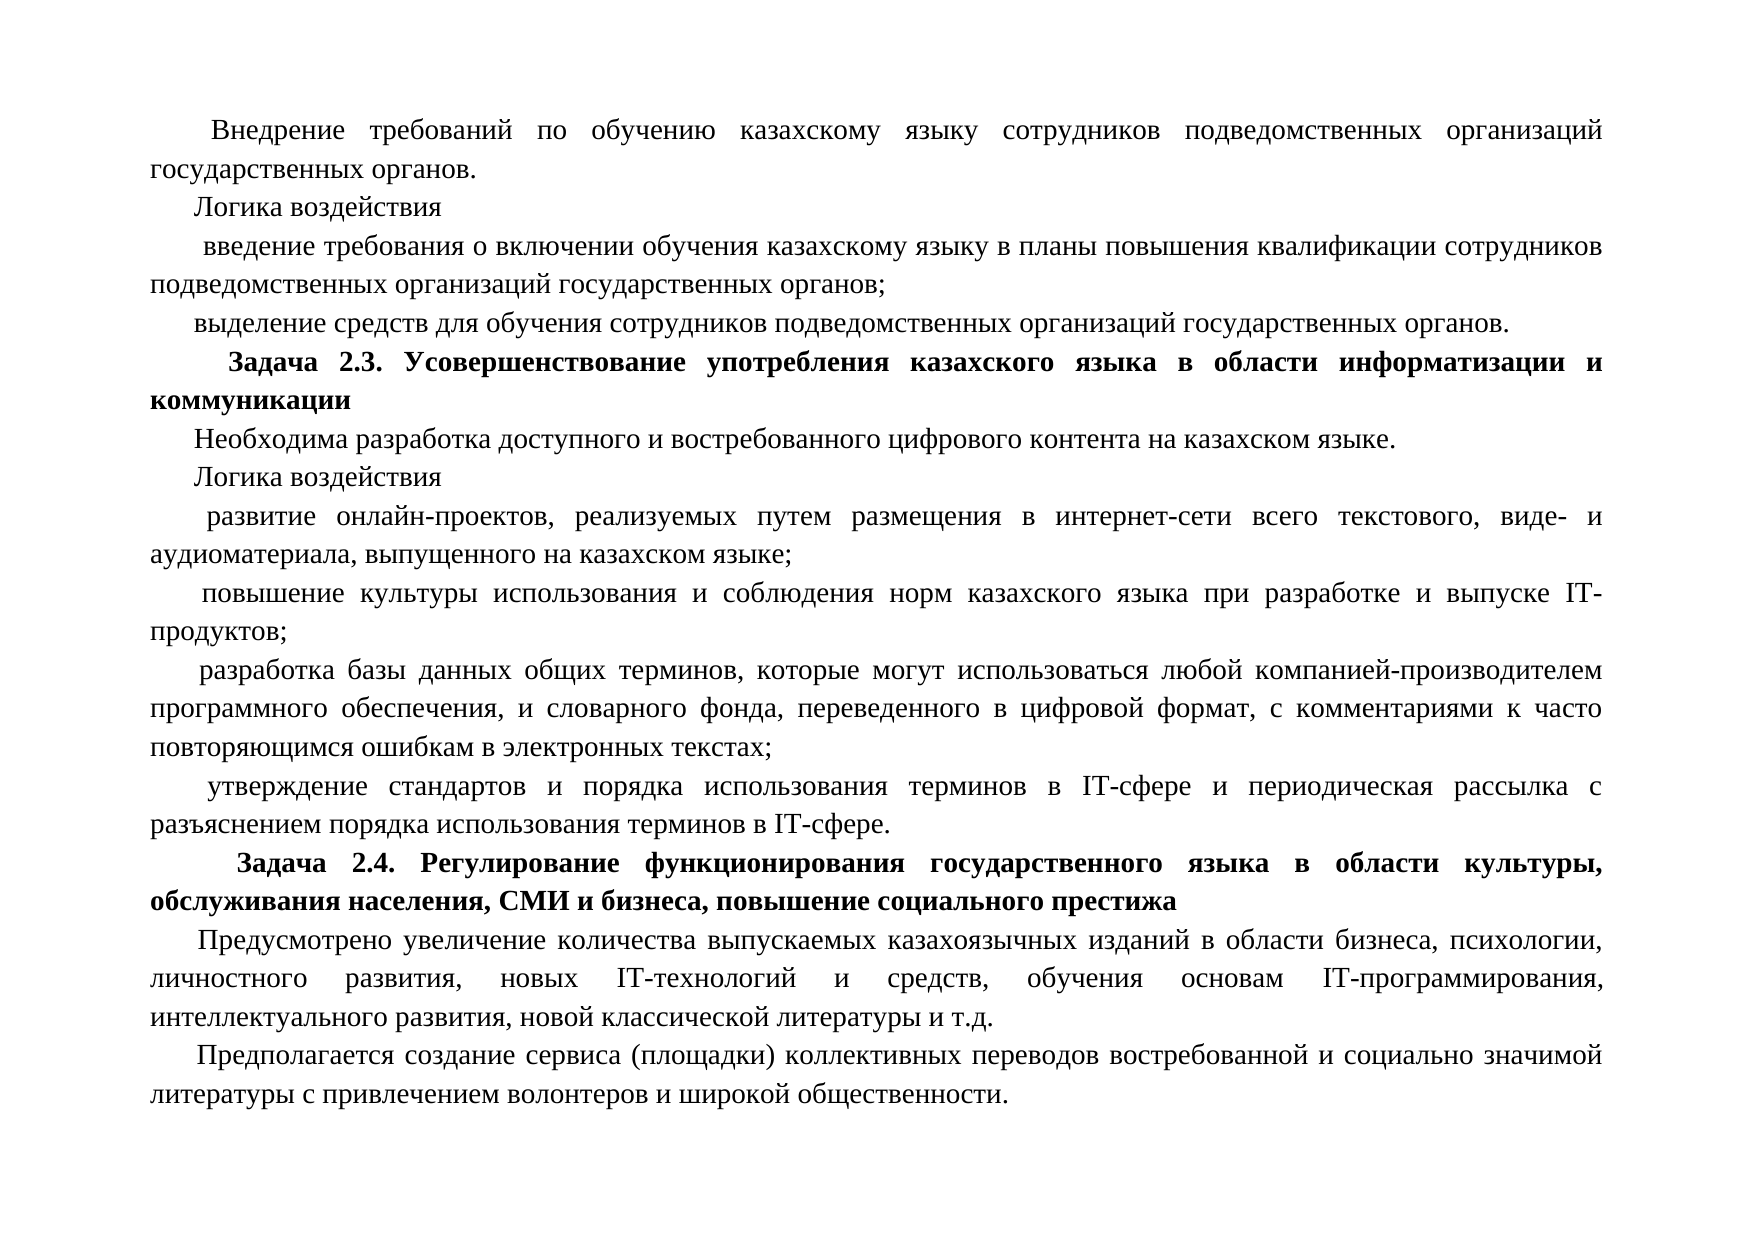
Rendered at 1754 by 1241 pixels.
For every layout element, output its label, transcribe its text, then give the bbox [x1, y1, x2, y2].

text Предусмотрено увеличение количества выпускаемых казахоязычных изданий в области бизнеса, психологии, личностного развития, новых IT-технологий и средств, обучения основам IT-программирования, интеллектуального развития, новой классической литературы и т.д. [150, 922, 1604, 1032]
text Логика воздействия [150, 459, 1604, 493]
text развитие онлайн-проектов, реализуемых путем размещения в интернет-сети всего текстового, виде- и аудиоматериала, выпущенного на казахском языке; [150, 498, 1604, 570]
text Задача 2.3. Усовершенствование употребления казахского языка в области информатизации и коммуникации [150, 344, 1604, 416]
text Предполагается создание сервиса (площадки) коллективных переводов востребованной и социально значимой литературы с привлечением волонтеров и широкой общественности. [150, 1037, 1604, 1109]
text повышение культуры использования и соблюдения норм казахского языка при разработке и выпуске ІТ-продуктов; [150, 575, 1604, 647]
text Задача 2.4. Регулирование функционирования государственного языка в области культуры, обслуживания населения, СМИ и бизнеса, повышение социального престижа [150, 845, 1604, 917]
text выделение средств для обучения сотрудников подведомственных организаций государственных органов. [150, 305, 1604, 339]
text Логика воздействия [150, 189, 1604, 223]
text утверждение стандартов и порядка использования терминов в ІТ-сфере и периодическая рассылка с разъяснением порядка использования терминов в ІТ-сфере. [150, 768, 1604, 840]
text Необходима разработка доступного и востребованного цифрового контента на казахском языке. [150, 421, 1604, 454]
text Внедрение требований по обучению казахскому языку сотрудников подведомственных организаций государственных органов. [150, 112, 1604, 184]
text разработка базы данных общих терминов, которые могут использоваться любой компанией-производителем программного обеспечения, и словарного фонда, переведенного в цифровой формат, с комментариями к часто повторяющимся ошибкам в электронных текстах; [150, 652, 1604, 763]
text введение требования о включении обучения казахскому языку в планы повышения квалификации сотрудников подведомственных организаций государственных органов; [150, 228, 1604, 300]
